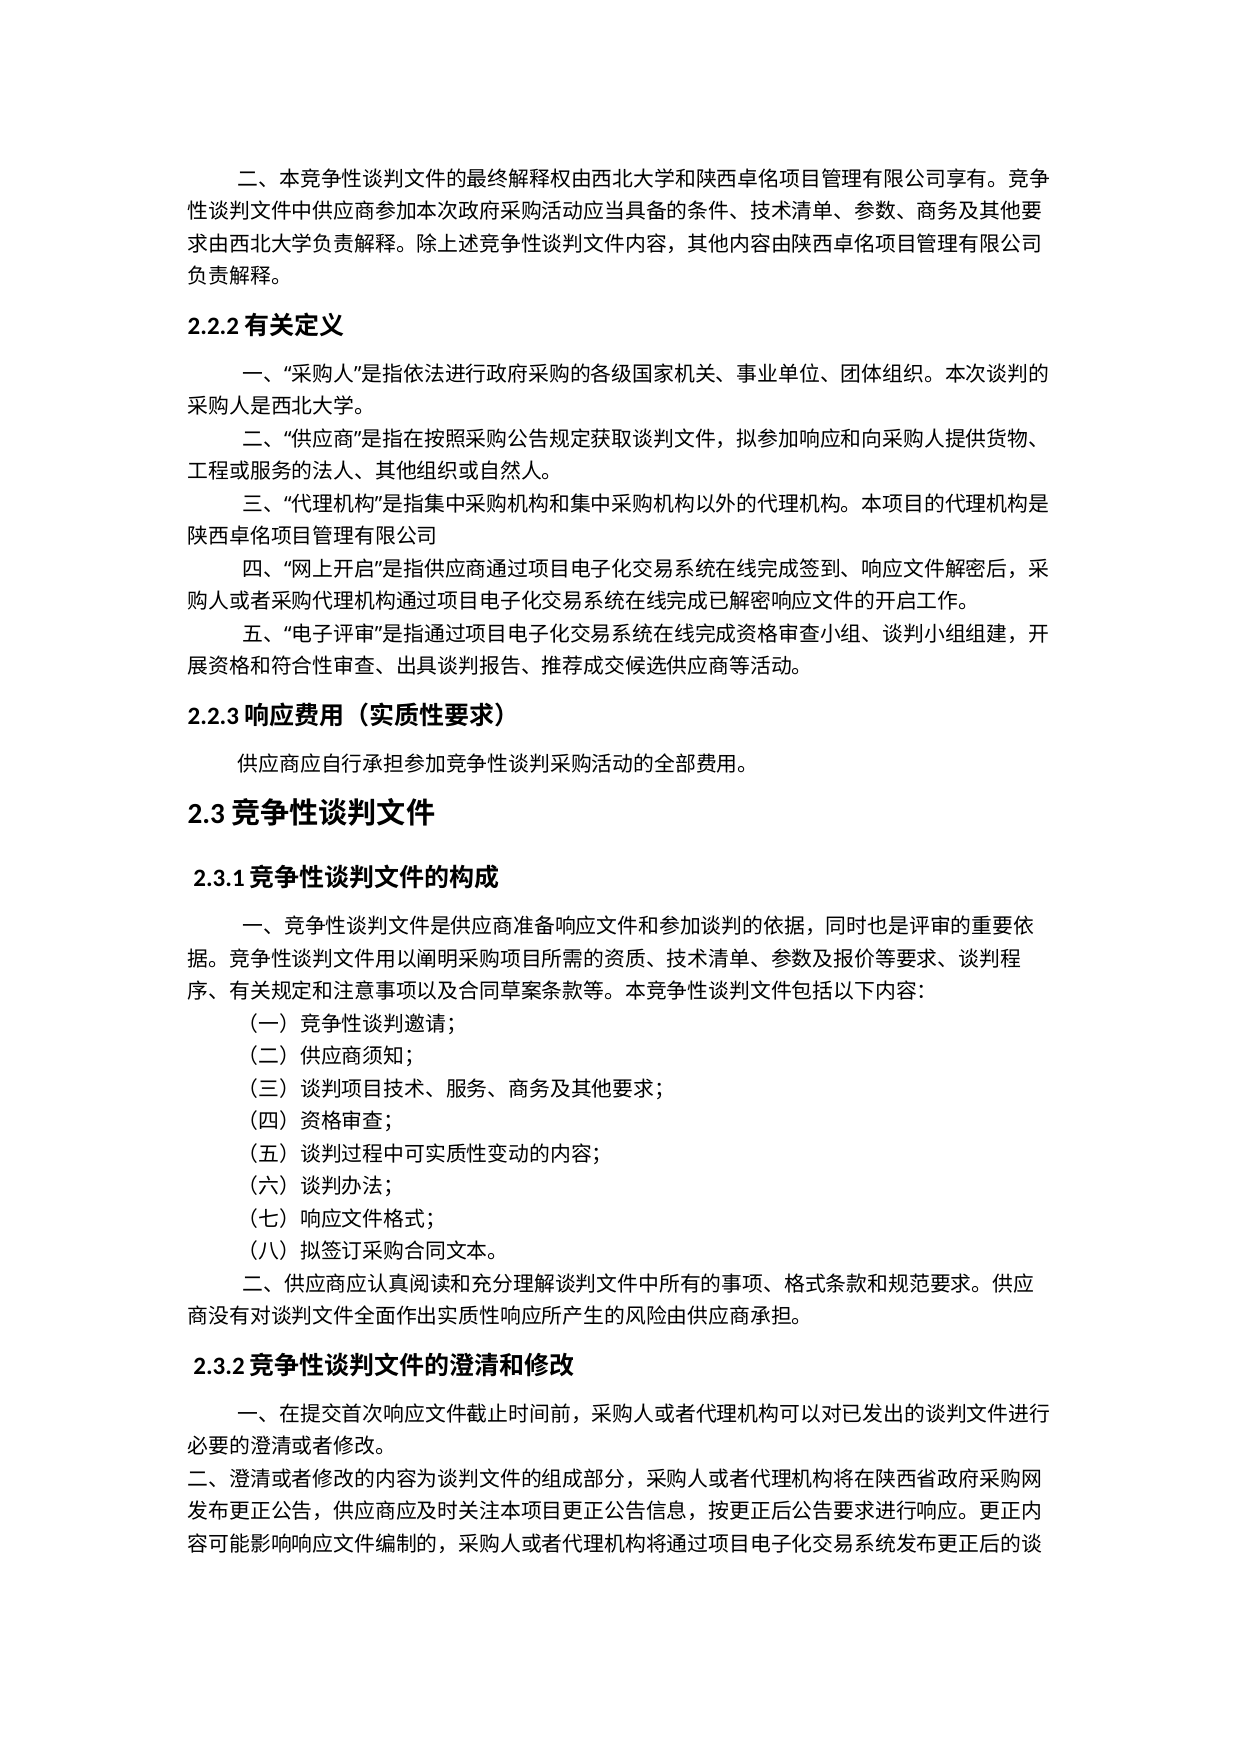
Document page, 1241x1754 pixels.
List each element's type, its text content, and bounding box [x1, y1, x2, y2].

text （八）拟签订采购合同文本。 [187, 1234, 1053, 1267]
text （三）谈判项目技术、服务、商务及其他要求； [187, 1072, 1053, 1104]
text 2.2.3响应费用（实质性要求） [187, 682, 1053, 747]
text 2.2.2有关定义 [187, 292, 1053, 357]
text （四）资格审查； [187, 1104, 1053, 1137]
text （一）竞争性谈判邀请； [187, 1007, 1053, 1039]
text 二、供应商应认真阅读和充分理解谈判文件中所有的事项、格式条款和规范要求。供应商没有对谈判文件全面作出实质性响应所产生的风险由供应商承担。 [187, 1267, 1053, 1332]
text （七）响应文件格式； [187, 1202, 1053, 1234]
text 供应商应自行承担参加竞争性谈判采购活动的全部费用。 [187, 747, 1053, 779]
text 2.3竞争性谈判文件 [187, 779, 1053, 844]
text （二）供应商须知； [187, 1039, 1053, 1072]
text 2.3.1竞争性谈判文件的构成 [187, 844, 1053, 909]
text 一、在提交首次响应文件截止时间前，采购人或者代理机构可以对已发出的谈判文件进行必要的澄清或者修改。 [187, 1397, 1053, 1462]
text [187, 1462, 1053, 1559]
text （六）谈判办法； [187, 1169, 1053, 1202]
text （五）谈判过程中可实质性变动的内容； [187, 1137, 1053, 1169]
text 三、“代理机构”是指集中采购机构和集中采购机构以外的代理机构。本项目的代理机构是陕西卓佲项目管理有限公司 [187, 487, 1053, 552]
text 二、“供应商”是指在按照采购公告规定获取谈判文件，拟参加响应和向采购人提供货物、工程或服务的法人、其他组织或自然人。 [187, 422, 1053, 487]
text 一、竞争性谈判文件是供应商准备响应文件和参加谈判的依据，同时也是评审的重要依据。竞争性谈判文件用以阐明采购项目所需的资质、技术清单、参数及报价等要求、谈判程序、有关规定和注意事项以及合同草案条款等。本竞争性谈判文件包括以下内容： [187, 909, 1053, 1007]
text 2.3.2竞争性谈判文件的澄清和修改 [187, 1332, 1053, 1397]
text 一、“采购人”是指依法进行政府采购的各级国家机关、事业单位、团体组织。本次谈判的采购人是西北大学。 [187, 357, 1053, 422]
text 五、“电子评审”是指通过项目电子化交易系统在线完成资格审查小组、谈判小组组建，开展资格和符合性审查、出具谈判报告、推荐成交候选供应商等活动。 [187, 617, 1053, 682]
text 四、“网上开启”是指供应商通过项目电子化交易系统在线完成签到、响应文件解密后，采购人或者采购代理机构通过项目电子化交易系统在线完成已解密响应文件的开启工作。 [187, 552, 1053, 617]
text 二、本竞争性谈判文件的最终解释权由西北大学和陕西卓佲项目管理有限公司享有。竞争性谈判文件中供应商参加本次政府采购活动应当具备的条件、技术清单、参数、商务及其他要求由西北大学负责解释。除上述竞争性谈判文件内容，其他内容由陕西卓佲项目管理有限公司负责解释。 [187, 162, 1053, 292]
